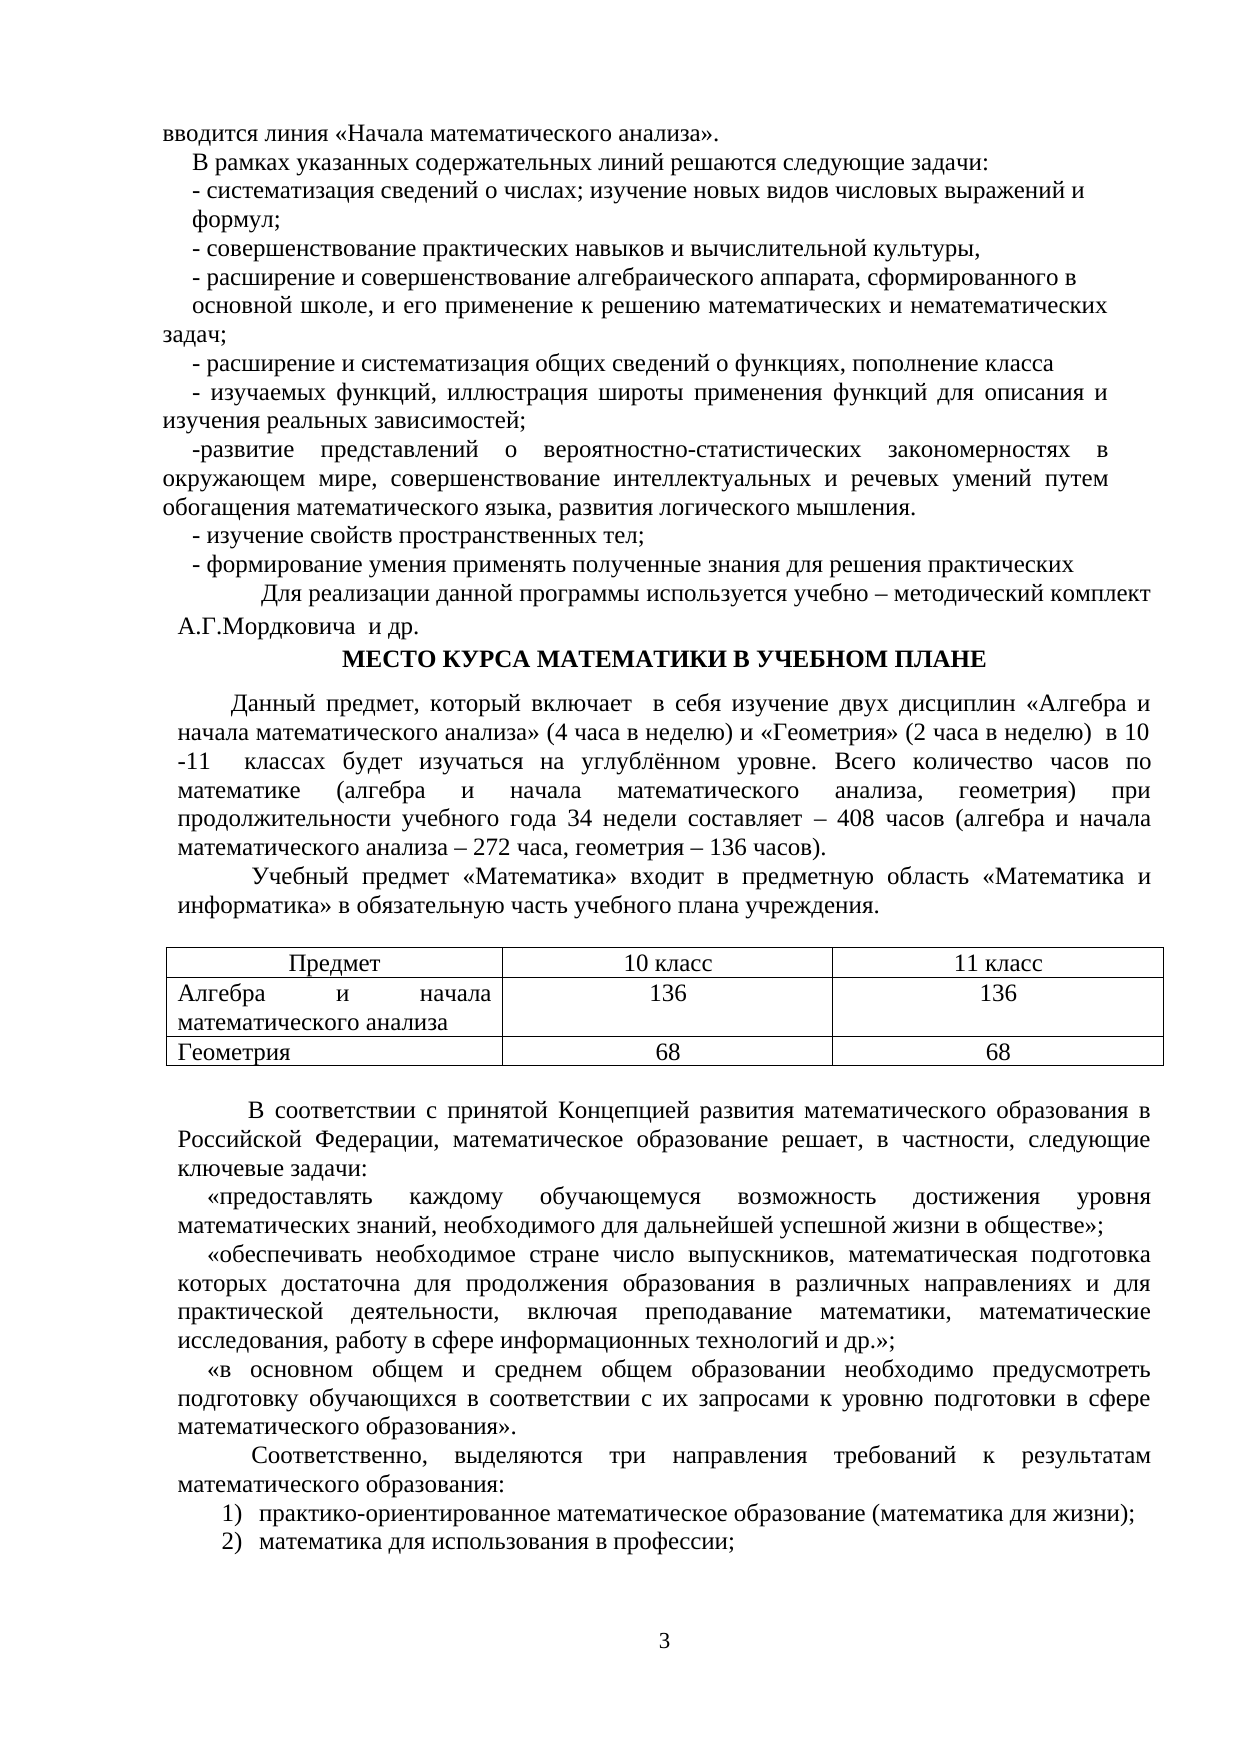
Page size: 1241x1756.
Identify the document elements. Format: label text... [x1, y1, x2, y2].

table_cell 68 [503, 1037, 832, 1065]
text «обеспечивать необходимое стране число выпускников, математическая подготовка которых достаточна для продолжения образования в различных направлениях и для практической деятельности, включая преподавание математики, математические исследования, работу в сфере информационных технологий и др.»; [177, 1239, 1152, 1354]
table_cell 136 [833, 978, 1163, 1036]
list практико-ориентированное математическое образование (математика для жизни); [221, 1498, 1152, 1526]
list В рамках указанных содержательных линий решаются следующие задачи: [162, 147, 1109, 176]
table_header Предмет [167, 948, 502, 977]
text Данный предмет, который включает в себя изучение двух дисциплин «Алгебра и начала математического анализа» (4 часа в неделю) и «Геометрия» (2 часа в неделю) в 10 -11 классах будет изучаться на углублённом уровне. Всего количество часов по математике (алгебра и начала математического анализа, геометрия) при продолжительности учебного года 34 недели составляет – 408 часов (алгебра и начала математического анализа – 272 часа, геометрия – 136 часов). [177, 688, 1152, 861]
table_header 11 класс [833, 948, 1163, 977]
text Соответственно, выделяются три направления требований к результатам математического образования: [177, 1440, 1152, 1498]
list - расширение и систематизация общих сведений о функциях, пополнение класса [162, 348, 1109, 377]
table_cell Геометрия [167, 1037, 502, 1065]
list математика для использования в профессии; [221, 1526, 1152, 1555]
table_header 10 класс [503, 948, 832, 977]
table_cell 136 [503, 978, 832, 1036]
table_cell 68 [833, 1037, 1163, 1065]
table_cell Алгебра и начала математического анализа [167, 978, 502, 1036]
list основной школе, и его применение к решению математических и нематематических задач; [162, 291, 1109, 348]
list - расширение и совершенствование алгебраического аппарата, сформированного в [162, 262, 1109, 291]
text МЕСТО КУРСА МАТЕМАТИКИ В УЧЕБНОМ ПЛАНЕ [177, 644, 1152, 673]
list - формирование умения применять полученные знания для решения практических [162, 549, 1109, 578]
text Учебный предмет «Математика» входит в предметную область «Математика и информатика» в обязательную часть учебного плана учреждения. [177, 861, 1152, 918]
list -развитие представлений о вероятностно-статистических закономерностях в окружающем мире, совершенствование интеллектуальных и речевых умений путем обогащения математического языка, развития логического мышления. [162, 434, 1109, 521]
text В соответствии с принятой Концепцией развития математического образования в Российской Федерации, математическое образование решает, в частности, следующие ключевые задачи: [177, 1095, 1152, 1181]
list формул; [162, 204, 1109, 233]
list - совершенствование практических навыков и вычислительной культуры, [162, 233, 1109, 262]
list - изучение свойств пространственных тел; [162, 521, 1109, 549]
text Для реализации данной программы используется учебно – методический комплект А.Г.Мордковича и др. [177, 578, 1152, 640]
text «в основном общем и среднем общем образовании необходимо предусмотреть подготовку обучающихся в соответствии с их запросами к уровню подготовки в сфере математического образования». [177, 1354, 1152, 1440]
list - систематизация сведений о числах; изучение новых видов числовых выражений и [162, 176, 1109, 204]
text «предоставлять каждому обучающемуся возможность достижения уровня математических знаний, необходимого для дальнейшей успешной жизни в обществе»; [177, 1181, 1152, 1239]
list - изучаемых функций, иллюстрация широты применения функций для описания и изучения реальных зависимостей; [162, 377, 1109, 434]
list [162, 118, 1109, 147]
